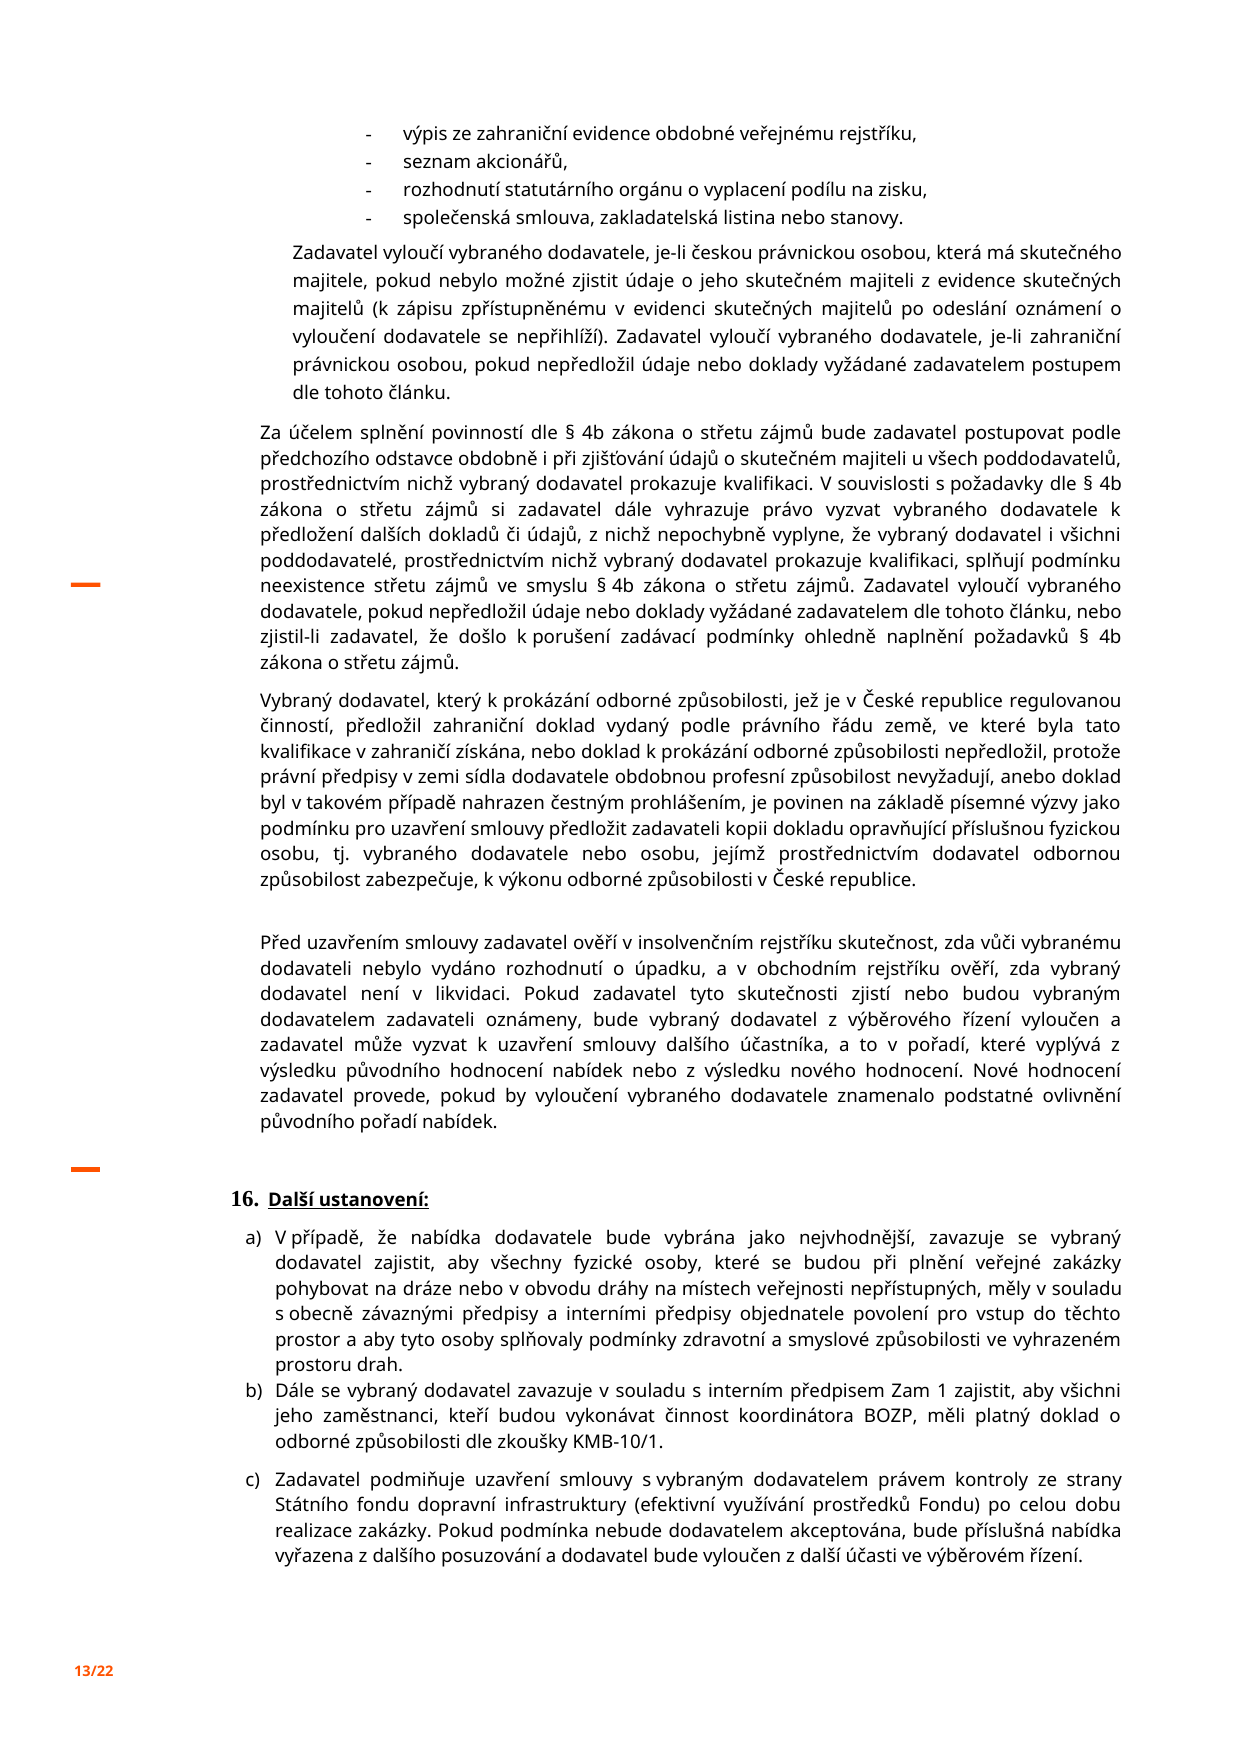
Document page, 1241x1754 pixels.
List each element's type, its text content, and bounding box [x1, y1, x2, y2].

list seznam akcionářů, [365, 149, 1122, 174]
list Zadavatel podmiňuje uzavření smlouvy s vybraným dodavatelem právem kontroly ze strany Státního fondu dopravní infrastruktury (efektivní využívání prostředků Fondu) po celou dobu realizace zakázky. Pokud podmínka nebude dodavatelem akceptována, bude příslušná nabídka vyřazena z dalšího posuzování a dodavatel bude vyloučen z další účasti ve výběrovém řízení. [245, 1466, 1122, 1568]
text Za účelem splnění povinností dle § 4b zákona o střetu zájmů bude zadavatel postupovat podle předchozího odstavce obdobně i při zjišťování údajů o skutečném majiteli u všech poddodavatelů, prostřednictvím nichž vybraný dodavatel prokazuje kvalifikaci. V souvislosti s požadavky dle § 4b zákona o střetu zájmů si zadavatel dále vyhrazuje právo vyzvat vybraného dodavatele k předložení dalších dokladů či údajů, z nichž nepochybně vyplyne, že vybraný dodavatel i všichni poddodavatelé, prostřednictvím nichž vybraný dodavatel prokazuje kvalifikaci, splňují podmínku neexistence střetu zájmů ve smyslu § 4b zákona o střetu zájmů. Zadavatel vyloučí vybraného dodavatele, pokud nepředložil údaje nebo doklady vyžádané zadavatelem dle tohoto článku, nebo zjistil-li zadavatel, že došlo k porušení zadávací podmínky ohledně naplnění požadavků § 4b zákona o střetu zájmů. [260, 419, 1122, 675]
text Zadavatel vyloučí vybraného dodavatele, je-li českou právnickou osobou, která má skutečného majitele, pokud nebylo možné zjistit údaje o jeho skutečném majiteli z evidence skutečných majitelů (k zápisu zpřístupněnému v evidenci skutečných majitelů po odeslání oznámení o vyloučení dodavatele se nepřihlíží). Zadavatel vyloučí vybraného dodavatele, je-li zahraniční právnickou osobou, pokud nepředložil údaje nebo doklady vyžádané zadavatelem postupem dle tohoto článku. [292, 239, 1122, 404]
list V případě, že nabídka dodavatele bude vybrána jako nejvhodnější, zavazuje se vybraný dodavatel zajistit, aby všechny fyzické osoby, které se budou při plnění veřejné zakázky pohybovat na dráze nebo v obvodu dráhy na místech veřejnosti nepřístupných, měly v souladu s obecně závaznými předpisy a interními předpisy objednatele povolení pro vstup do těchto prostor a aby tyto osoby splňovaly podmínky zdravotní a smyslové způsobilosti ve vyhrazeném prostoru drah. [245, 1224, 1122, 1377]
list Dále se vybraný dodavatel zavazuje v souladu s interním předpisem Zam 1 zajistit, aby všichni jeho zaměstnanci, kteří budou vykonávat činnost koordinátora BOZP, měli platný doklad o odborné způsobilosti dle zkoušky KMB-10/1. [245, 1377, 1122, 1454]
list společenská smlouva, zakladatelská listina nebo stanovy. [365, 205, 1122, 230]
list Další ustanovení: [230, 1185, 1122, 1211]
text Před uzavřením smlouvy zadavatel ověří v insolvenčním rejstříku skutečnost, zda vůči vybranému dodavateli nebylo vydáno rozhodnutí o úpadku, a v obchodním rejstříku ověří, zda vybraný dodavatel není v likvidaci. Pokud zadavatel tyto skutečnosti zjistí nebo budou vybraným dodavatelem zadavateli oznámeny, bude vybraný dodavatel z výběrového řízení vyloučen a zadavatel může vyzvat k uzavření smlouvy dalšího účastníka, a to v pořadí, které vyplývá z výsledku původního hodnocení nabídek nebo z výsledku nového hodnocení. Nové hodnocení zadavatel provede, pokud by vyloučení vybraného dodavatele znamenalo podstatné ovlivnění původního pořadí nabídek. [260, 929, 1122, 1134]
list výpis ze zahraniční evidence obdobné veřejnému rejstříku, [365, 121, 1122, 146]
list rozhodnutí statutárního orgánu o vyplacení podílu na zisku, [365, 177, 1122, 202]
text Vybraný dodavatel, který k prokázání odborné způsobilosti, jež je v České republice regulovanou činností, předložil zahraniční doklad vydaný podle právního řádu země, ve které byla tato kvalifikace v zahraničí získána, nebo doklad k prokázání odborné způsobilosti nepředložil, protože právní předpisy v zemi sídla dodavatele obdobnou profesní způsobilost nevyžadují, anebo doklad byl v takovém případě nahrazen čestným prohlášením, je povinen na základě písemné výzvy jako podmínku pro uzavření smlouvy předložit zadavateli kopii dokladu opravňující příslušnou fyzickou osobu, tj. vybraného dodavatele nebo osobu, jejímž prostřednictvím dodavatel odbornou způsobilost zabezpečuje, k výkonu odborné způsobilosti v České republice. [260, 687, 1122, 891]
